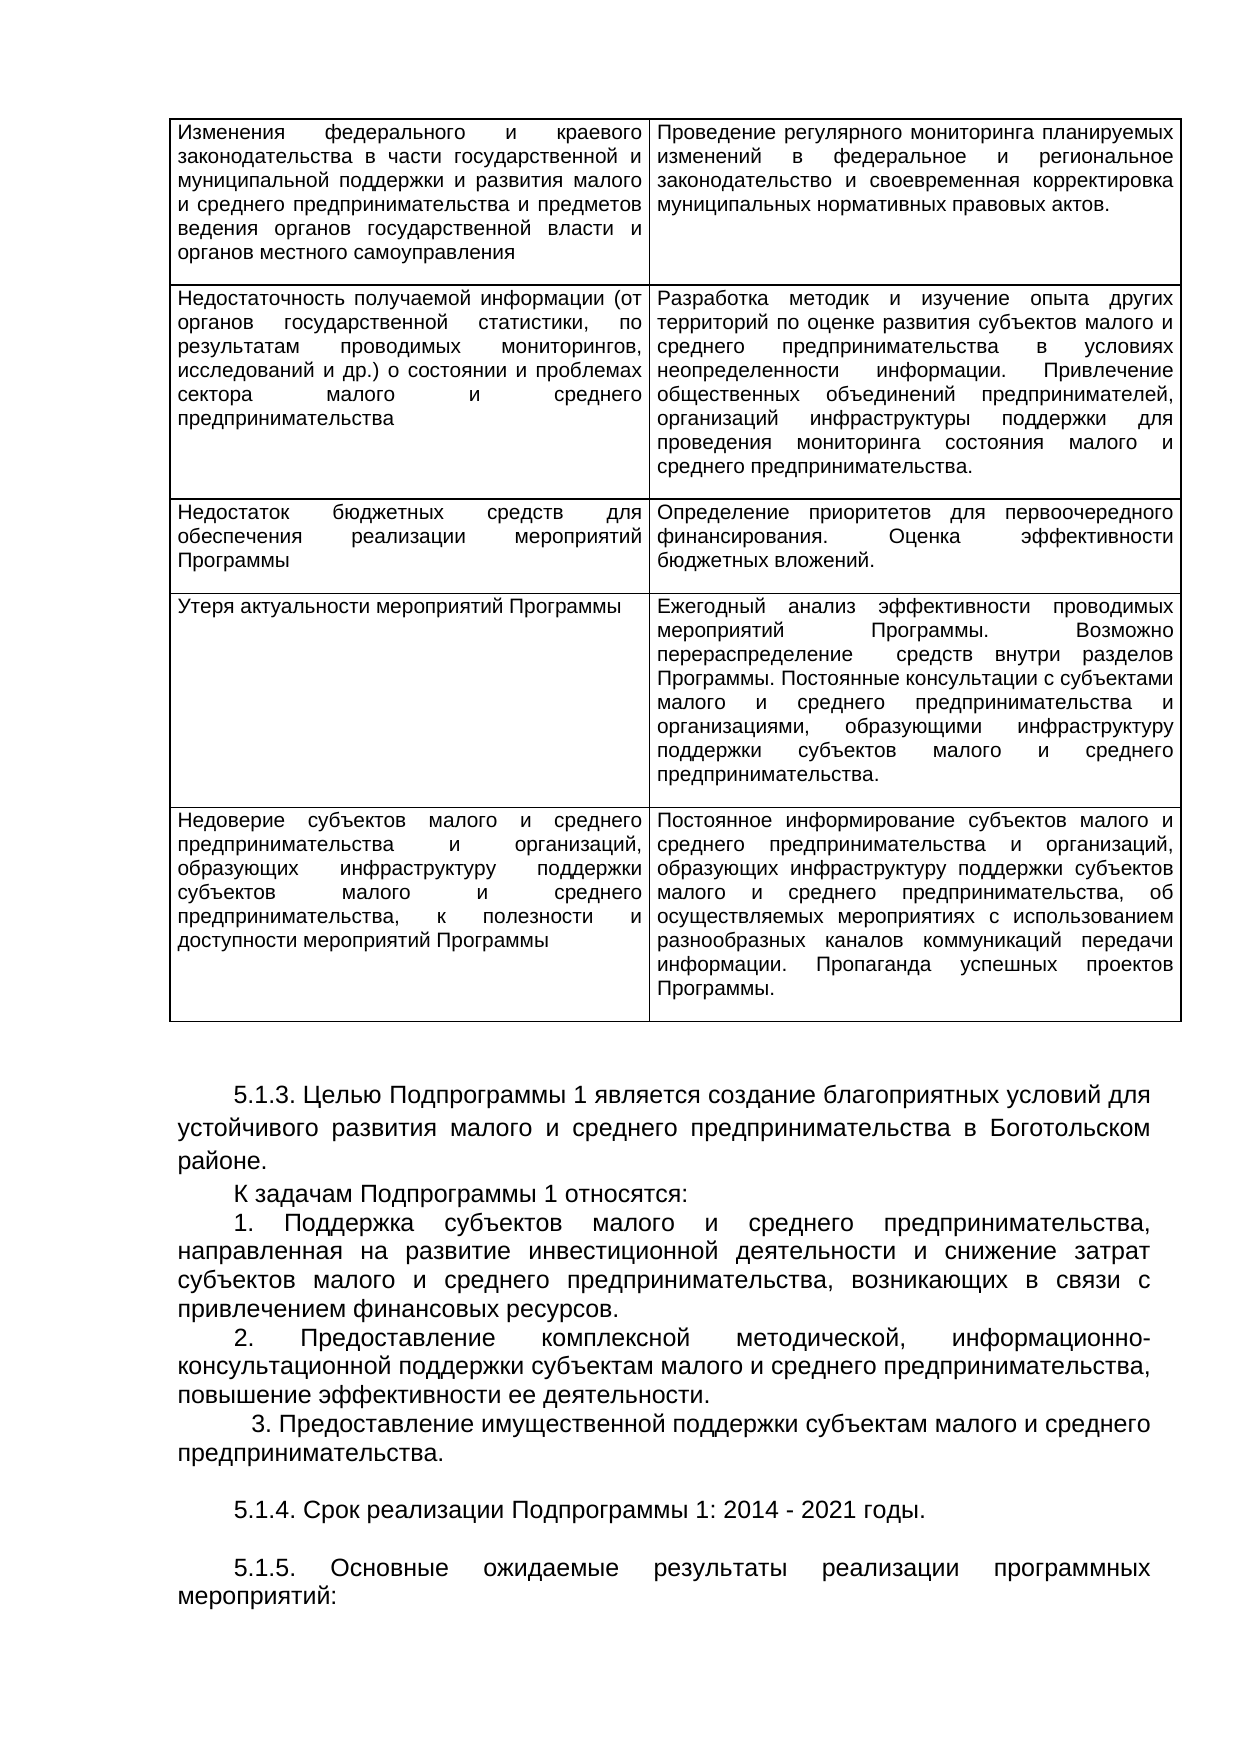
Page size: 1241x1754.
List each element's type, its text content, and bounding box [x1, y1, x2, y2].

text К задачам Подпрограммы 1 относятся: [177, 1179, 1152, 1208]
table_cell Недоверие субъектов малого и среднего предпринимательства и организаций, образующих инфраструктуру поддержки субъектов малого и среднего предпринимательства, к полезности и доступности мероприятий Программы [171, 808, 649, 1021]
text 2. Предоставление комплексной методической, информационно-консультационной поддержки субъектам малого и среднего предпринимательства, повышение эффективности ее деятельности. [177, 1323, 1152, 1409]
table_cell Ежегодный анализ эффективности проводимых мероприятий Программы. Возможно перераспределение средств внутри разделов Программы. Постоянные консультации с субъектами малого и среднего предпринимательства и организациями, образующими инфраструктуру поддержки субъектов малого и среднего предпринимательства. [650, 594, 1180, 807]
text 5.1.3. Целью Подпрограммы 1 является создание благоприятных условий для устойчивого развития малого и среднего предпринимательства в Боготольском районе. [177, 1080, 1152, 1174]
text 1. Поддержка субъектов малого и среднего предпринимательства, направленная на развитие инвестиционной деятельности и снижение затрат субъектов малого и среднего предпринимательства, возникающих в связи с привлечением финансовых ресурсов. [177, 1208, 1152, 1323]
table_cell Утеря актуальности мероприятий Программы [171, 594, 649, 807]
table_cell Недостаточность получаемой информации (от органов государственной статистики, по результатам проводимых мониторингов, исследований и др.) о состоянии и проблемах сектора малого и среднего предпринимательства [171, 286, 649, 498]
text 5.1.4. Срок реализации Подпрограммы 1: 2014 - 2021 годы. [177, 1495, 1152, 1524]
table_cell Проведение регулярного мониторинга планируемых изменений в федеральное и региональное законодательство и своевременная корректировка муниципальных нормативных правовых актов. [650, 120, 1180, 284]
text 5.1.5. Основные ожидаемые результаты реализации программных мероприятий: [177, 1553, 1152, 1610]
table_cell Разработка методик и изучение опыта других территорий по оценке развития субъектов малого и среднего предпринимательства в условиях неопределенности информации. Привлечение общественных объединений предпринимателей, организаций инфраструктуры поддержки для проведения мониторинга состояния малого и среднего предпринимательства. [650, 286, 1180, 498]
table_cell Постоянное информирование субъектов малого и среднего предпринимательства и организаций, образующих инфраструктуру поддержки субъектов малого и среднего предпринимательства, об осуществляемых мероприятиях с использованием разнообразных каналов коммуникаций передачи информации. Пропаганда успешных проектов Программы. [650, 808, 1180, 1021]
table_cell Недостаток бюджетных средств для обеспечения реализации мероприятий Программы [171, 500, 649, 593]
table_cell Определение приоритетов для первоочередного финансирования. Оценка эффективности бюджетных вложений. [650, 500, 1180, 593]
table_cell Изменения федерального и краевого законодательства в части государственной и муниципальной поддержки и развития малого и среднего предпринимательства и предметов ведения органов государственной власти и органов местного самоуправления [171, 120, 649, 284]
text 3. Предоставление имущественной поддержки субъектам малого и среднего предпринимательства. [177, 1409, 1152, 1466]
